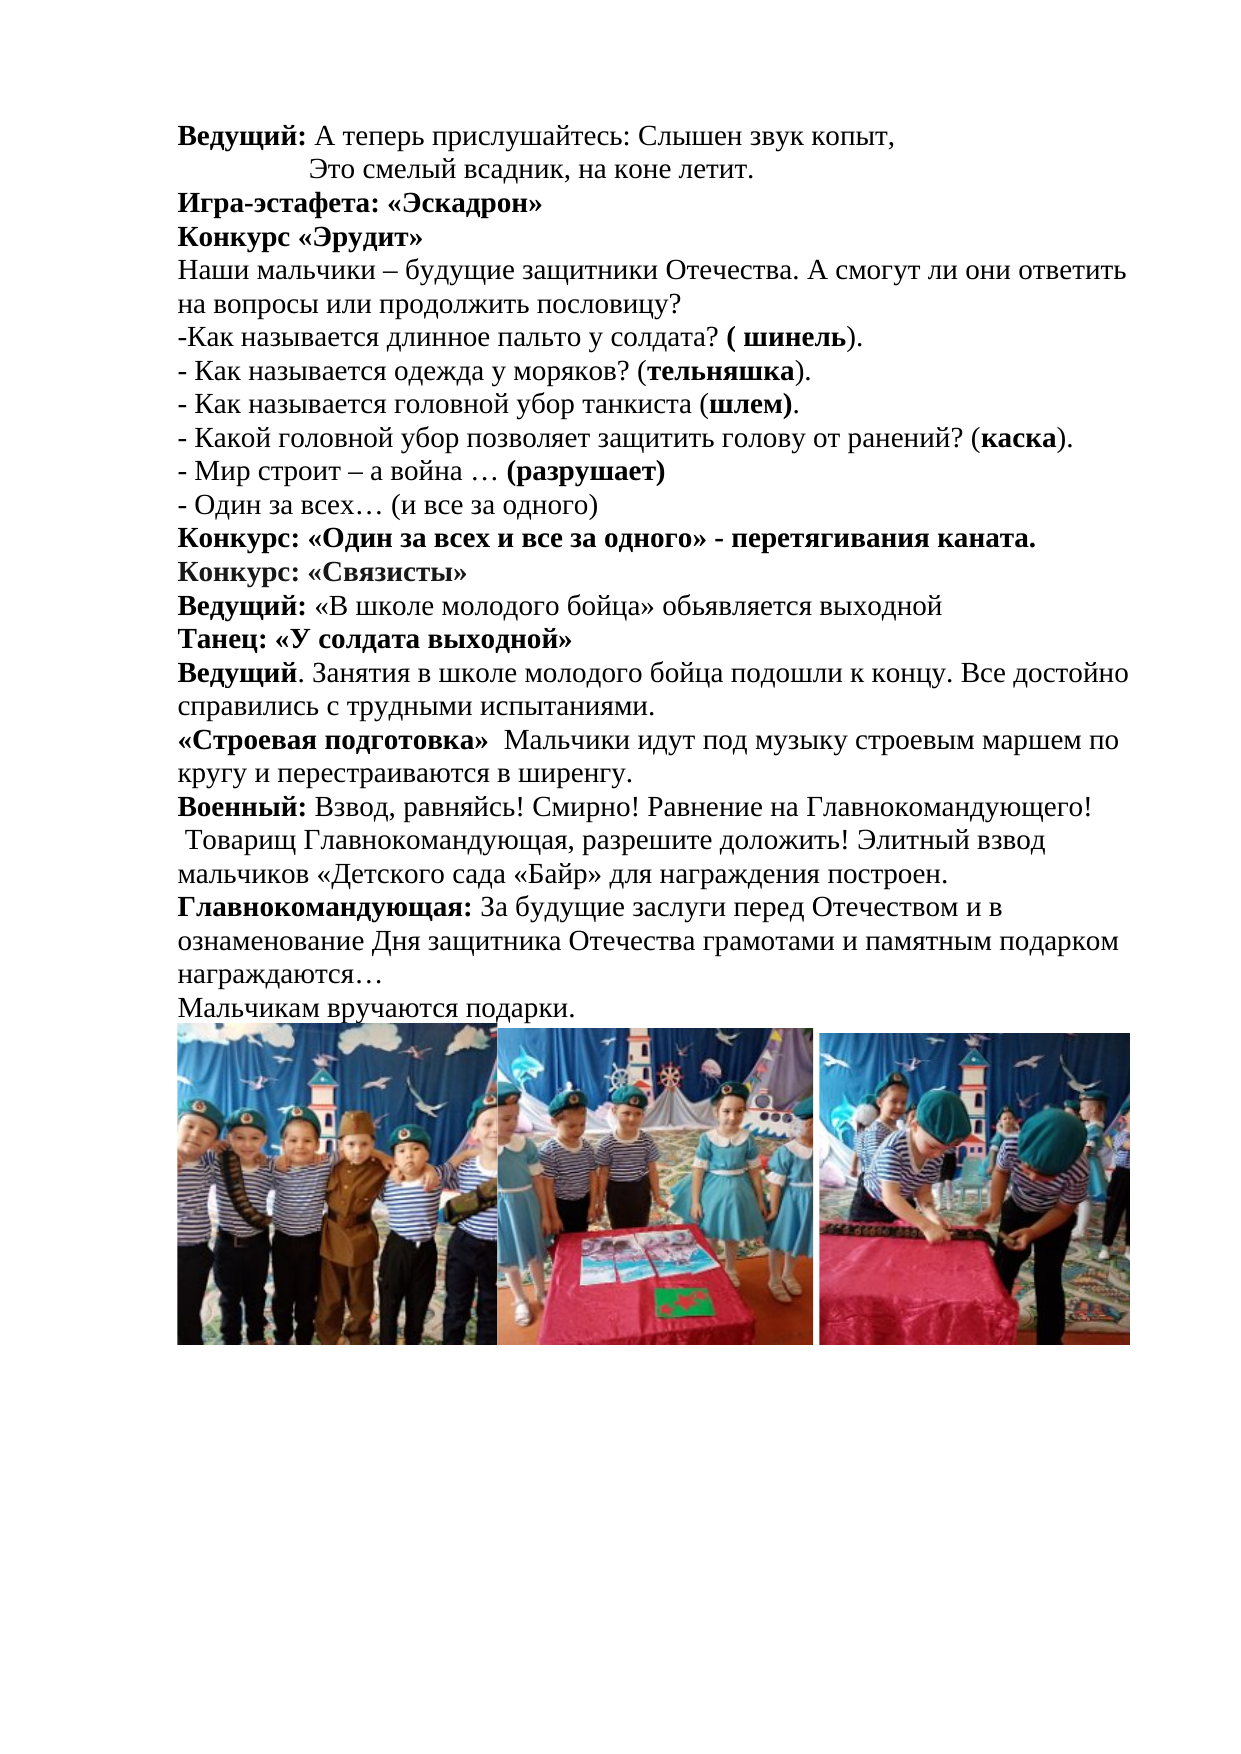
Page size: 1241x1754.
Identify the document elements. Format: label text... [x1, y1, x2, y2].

text Ведущий. Занятия в школе молодого бойца подошли к концу. Все достойно справились с трудными испытаниями. [655, 655, 1152, 722]
text Танец: «У солдата выходной» [177, 621, 1152, 655]
text Ведущий: А теперь прислушайтесь: Слышен звук копыт, [177, 118, 1152, 152]
text -Как называется длинное пальто у солдата? ( шинель). [177, 319, 1152, 353]
text - Один за всех… (и все за одного) [177, 487, 1152, 521]
text - Мир строит – а война … (разрушает) [177, 453, 1152, 487]
text Наши мальчики – будущие защитники Отечества. А смогут ли они ответить на вопросы или продолжить пословицу? [177, 252, 1152, 319]
text Ведущий: «В школе молодого бойца» обьявляется выходной [177, 588, 1152, 621]
text - Как называется головной убор танкиста (шлем). [177, 386, 1152, 420]
picture [177, 1023, 814, 1345]
text Конкурс: «Один за всех и все за одного» - перетягивания каната. Конкурс: «Связисты» [177, 521, 1152, 588]
text Главнокомандующая: За будущие заслуги перед Отечеством и в ознаменование Дня защитника Отечества грамотами и памятным подарком награждаются… [177, 889, 1152, 990]
text Товарищ Главнокомандующая, разрешите доложить! Элитный взвод мальчиков «Детского сада «Байр» для награждения построен. [177, 822, 1152, 889]
text Конкурс «Эрудит» [177, 219, 1152, 252]
text - Как называется одежда у моряков? (тельняшка). [177, 353, 1152, 386]
text Игра-эстафета: «Эскадрон» [177, 185, 1152, 219]
text Мальчикам вручаются подарки. [177, 990, 1152, 1024]
text «Строевая подготовка» Мальчики идут под музыку строевым маршем по кругу и перестраиваются в ширенгу. [177, 722, 1152, 789]
picture [819, 1033, 1130, 1345]
text Это смелый всадник, на коне летит. [177, 152, 1152, 185]
text - Какой головной убор позволяет защитить голову от ранений? (каска). [177, 420, 1152, 453]
text Военный: Взвод, равняйсь! Смирно! Равнение на Главнокомандующего! [177, 789, 1152, 822]
